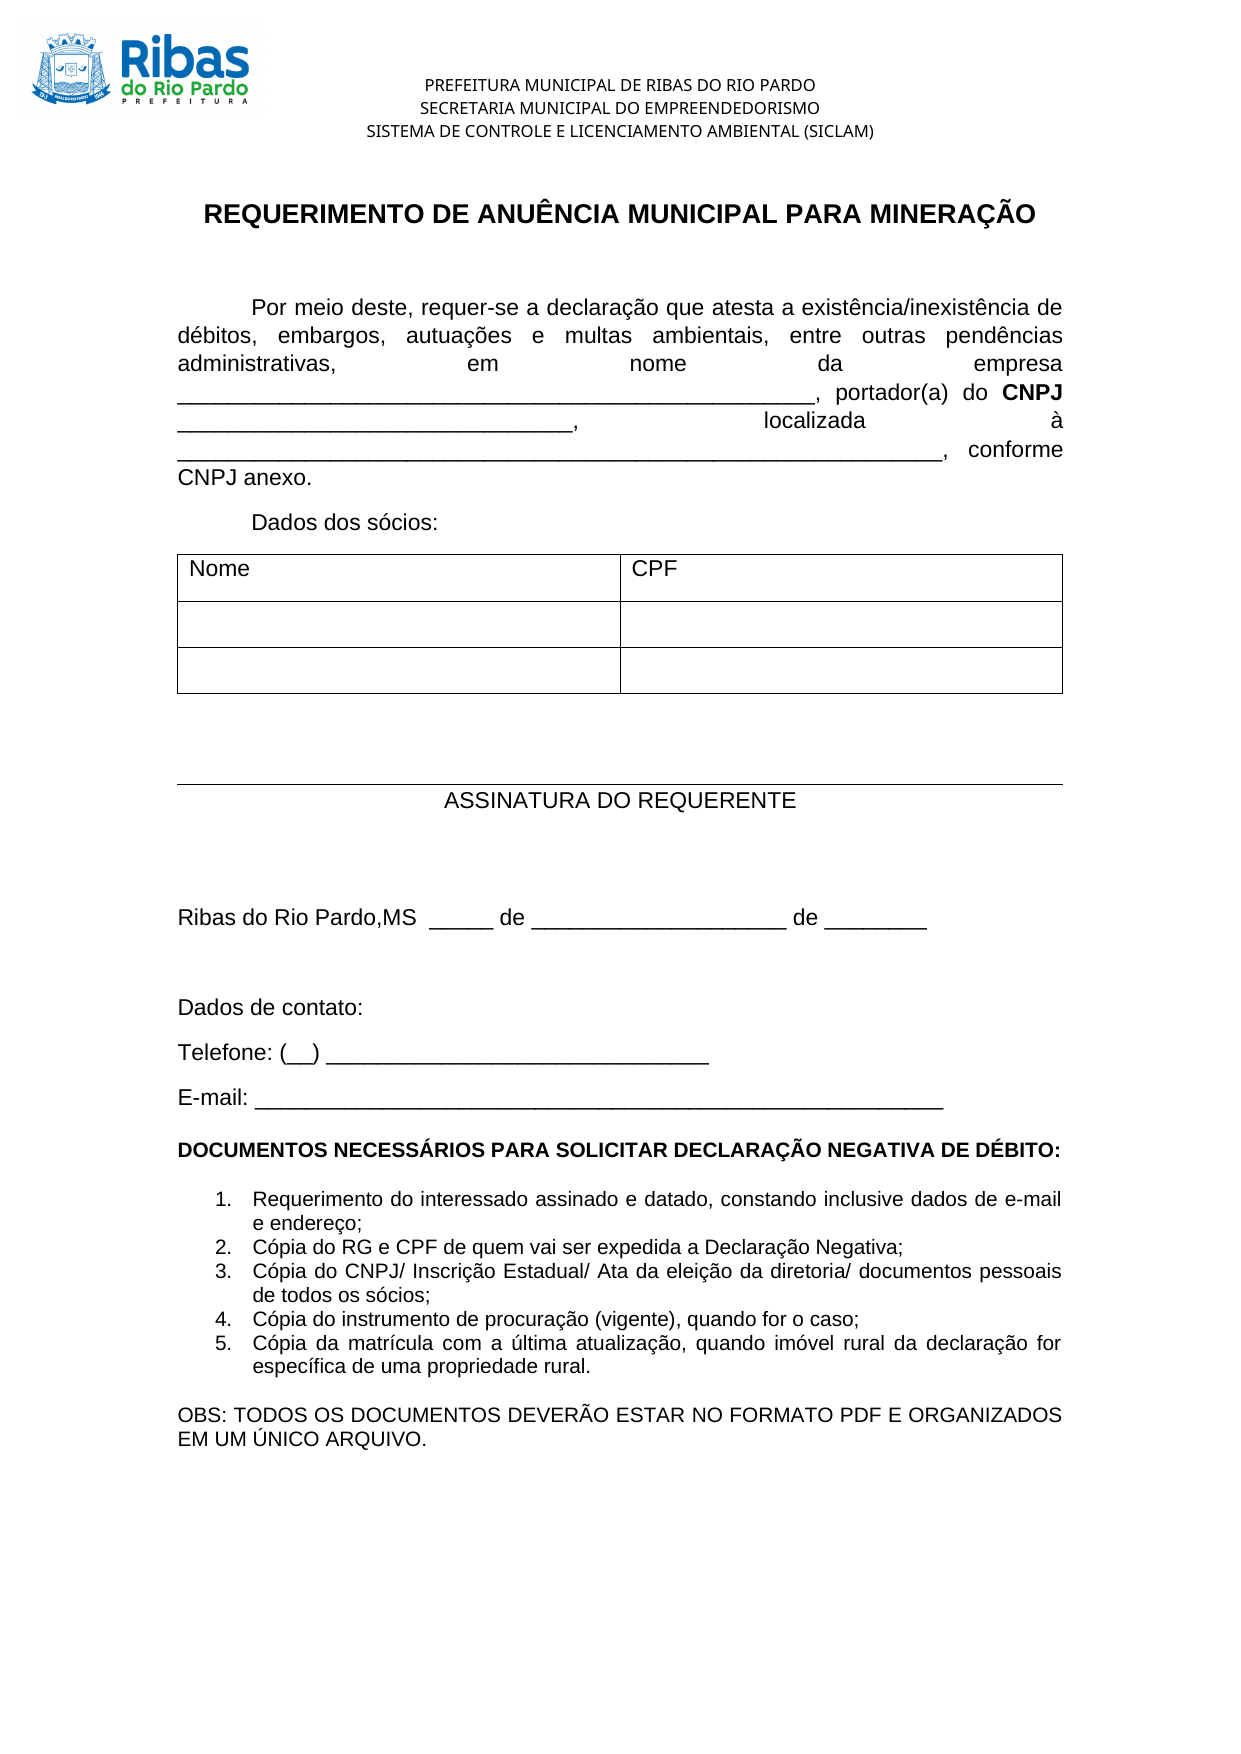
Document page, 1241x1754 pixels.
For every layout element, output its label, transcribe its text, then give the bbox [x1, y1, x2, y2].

text ASSINATURA DO REQUERENTE [177, 785, 1063, 813]
list Cópia da matrícula com a última atualização, quando imóvel rural da declaração for específica de uma propriedade rural. [215, 1330, 1063, 1378]
text OBS: TODOS OS DOCUMENTOS DEVERÃO ESTAR NO FORMATO PDF E ORGANIZADOS EM UM ÚNICO ARQUIVO. [177, 1403, 1063, 1451]
list Requerimento do interessado assinado e datado, constando inclusive dados de e-mail e endereço; [215, 1187, 1063, 1234]
list Cópia do CNPJ/ Inscrição Estadual/ Ata da eleição da diretoria/ documentos pessoais de todos os sócios; [215, 1258, 1063, 1306]
text Telefone: (__) ______________________________ [177, 1039, 1063, 1065]
text Dados dos sócios: [177, 509, 1063, 536]
text Por meio deste, requer-se a declaração que atesta a existência/inexistência de débitos, embargos, autuações e multas ambientais, entre outras pendências administrativas, em nome da empresa __________________________________________________, portador(a) do CNPJ _______________________________, localizada à ____________________________________________________________, conforme CNPJ anexo. [177, 293, 1063, 491]
text DOCUMENTOS NECESSÁRIOS PARA SOLICITAR DECLARAÇÃO NEGATIVA DE DÉBITO: [177, 1138, 1063, 1162]
text Dados de contato: [177, 994, 1063, 1020]
text REQUERIMENTO DE ANUÊNCIA MUNICIPAL PARA MINERAÇÃO [177, 198, 1063, 229]
table_header Nome [178, 555, 620, 601]
list Cópia do instrumento de procuração (vigente), quando for o caso; [215, 1306, 1063, 1330]
table_cell [621, 602, 1062, 647]
table_cell [178, 602, 620, 647]
text E-mail: ______________________________________________________ [177, 1084, 1063, 1111]
text Ribas do Rio Pardo,MS _____ de ____________________ de ________ [177, 904, 1063, 930]
table_header CPF [621, 555, 1062, 601]
table_cell [621, 648, 1062, 693]
table_cell [178, 648, 620, 693]
picture [17, 18, 267, 115]
list Cópia do RG e CPF de quem vai ser expedida a Declaração Negativa; [215, 1234, 1063, 1258]
